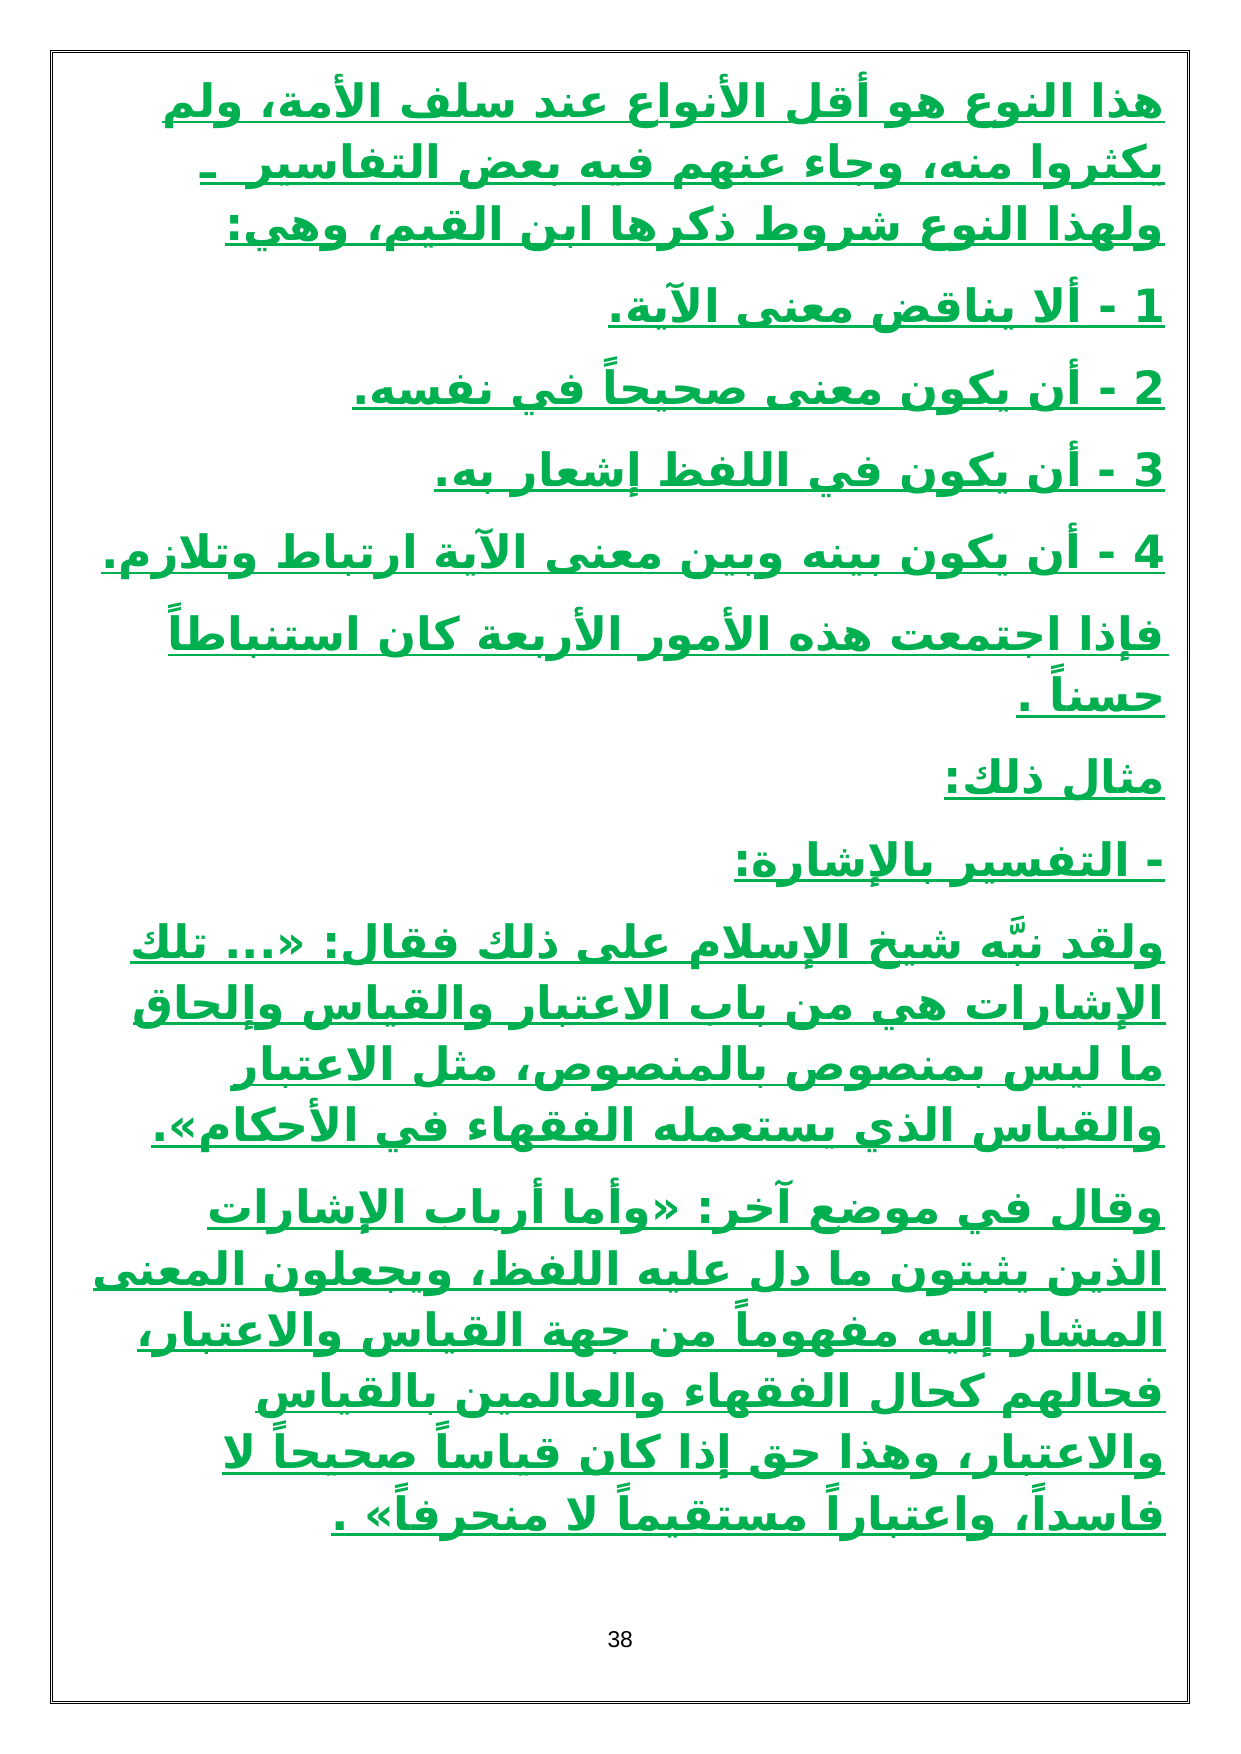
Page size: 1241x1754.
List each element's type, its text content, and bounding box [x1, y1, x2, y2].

text 2 - أن يكون معنى صحيحاً في نفسه. [75, 362, 1165, 415]
text - التفسير بالإشارة: [75, 833, 1165, 887]
text مثال ذلك: [75, 751, 1165, 804]
text 1 - ألا يناقض معنى الآية. [75, 279, 1165, 333]
text 4 - أن يكون بينه وبين معنى الآية ارتباط وتلازم. [75, 526, 1165, 579]
text 3 - أن يكون في اللفظ إشعار به. [75, 444, 1165, 497]
text وقال في موضع آخر: «وأما أرباب الإشارات الذين يثبتون ما دل عليه اللفظ، ويجعلون المعنى المشار إليه مفهوماً من جهة القياس والاعتبار، فحالهم كحال الفقهاء والعالمين بالقياس والاعتبار، وهذا حق إذا كان قياساً صحيحاً لا فاسداً، واعتباراً مستقيماً لا منحرفاً» . [75, 1181, 1165, 1541]
text ولقد نبَّه شيخ الإسلام على ذلك فقال: «... تلك الإشارات هي من باب الاعتبار والقياس وإلحاق ما ليس بمنصوص بالمنصوص، مثل الاعتبار والقياس الذي يستعمله الفقهاء في الأحكام». [75, 915, 1165, 1152]
text فإذا اجتمعت هذه الأمور الأربعة كان استنباطاً حسناً . [75, 608, 1165, 722]
text هذا النوع هو أقل الأنواع عند سلف الأمة، ولم يكثروا منه، وجاء عنهم فيه بعض التفاسير ـ ولهذا النوع شروط ذكرها ابن القيم، وهي: [75, 75, 1165, 251]
